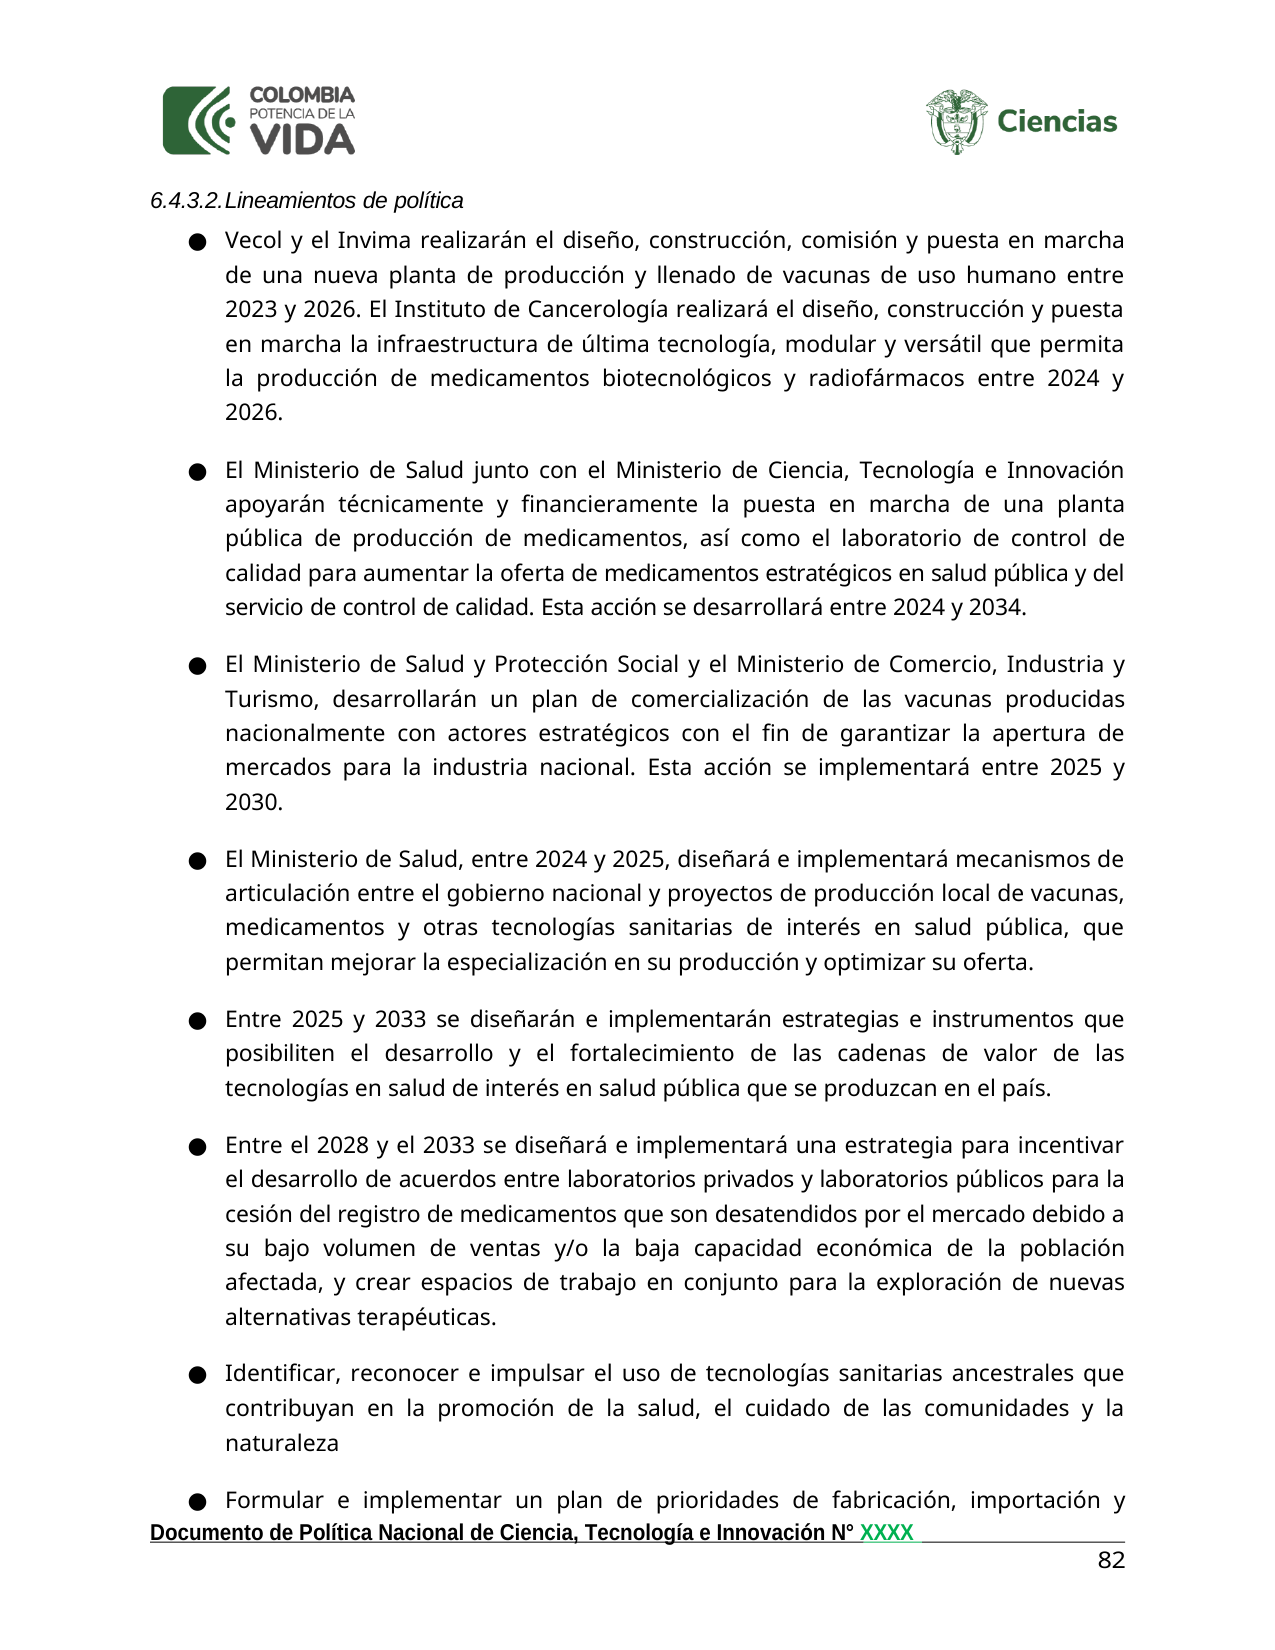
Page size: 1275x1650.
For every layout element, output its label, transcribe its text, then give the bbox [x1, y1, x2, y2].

list El Ministerio de Salud y Protección Social y el Ministerio de Comercio, Industria y Turismo, desarrollarán un plan de comercialización de las vacunas producidas nacionalmente con actores estratégicos con el fin de garantizar la apertura de mercados para la industria nacional. Esta acción se implementará entre 2025 y 2030. [187, 648, 1125, 817]
list Vecol y el Invima realizarán el diseño, construcción, comisión y puesta en marcha de una nueva planta de producción y llenado de vacunas de uso humano entre 2023 y 2026. El Instituto de Cancerología realizará el diseño, construcción y puesta en marcha la infraestructura de última tecnología, modular y versátil que permita la producción de medicamentos biotecnológicos y radiofármacos entre 2024 y 2026. [187, 224, 1125, 428]
picture [150, 78, 366, 161]
list El Ministerio de Salud junto con el Ministerio de Ciencia, Tecnología e Innovación apoyarán técnicamente y financieramente la puesta en marcha de una planta pública de producción de medicamentos, así como el laboratorio de control de calidad para aumentar la oferta de medicamentos estratégicos en salud pública y del servicio de control de calidad. Esta acción se desarrollará entre 2024 y 2034. [187, 453, 1125, 622]
list Entre el 2028 y el 2033 se diseñará e implementará una estrategia para incentivar el desarrollo de acuerdos entre laboratorios privados y laboratorios públicos para la cesión del registro de medicamentos que son desatendidos por el mercado debido a su bajo volumen de ventas y/o la baja capacidad económica de la población afectada, y crear espacios de trabajo en conjunto para la exploración de nuevas alternativas terapéuticas. [187, 1129, 1125, 1332]
list El Ministerio de Salud, entre 2024 y 2025, diseñará e implementará mecanismos de articulación entre el gobierno nacional y proyectos de producción local de vacunas, medicamentos y otras tecnologías sanitarias de interés en salud pública, que permitan mejorar la especialización en su producción y optimizar su oferta. [187, 842, 1126, 977]
list Lineamientos de política [150, 187, 1137, 213]
picture [915, 81, 1125, 161]
list Identificar, reconocer e impulsar el uso de tecnologías sanitarias ancestrales que contribuyan en la promoción de la salud, el cuidado de las comunidades y la naturaleza [187, 1357, 1125, 1458]
list Entre 2025 y 2033 se diseñarán e implementarán estrategias e instrumentos que posibiliten el desarrollo y el fortalecimiento de las cadenas de valor de las tecnologías en salud de interés en salud pública que se produzcan en el país. [187, 1003, 1125, 1103]
